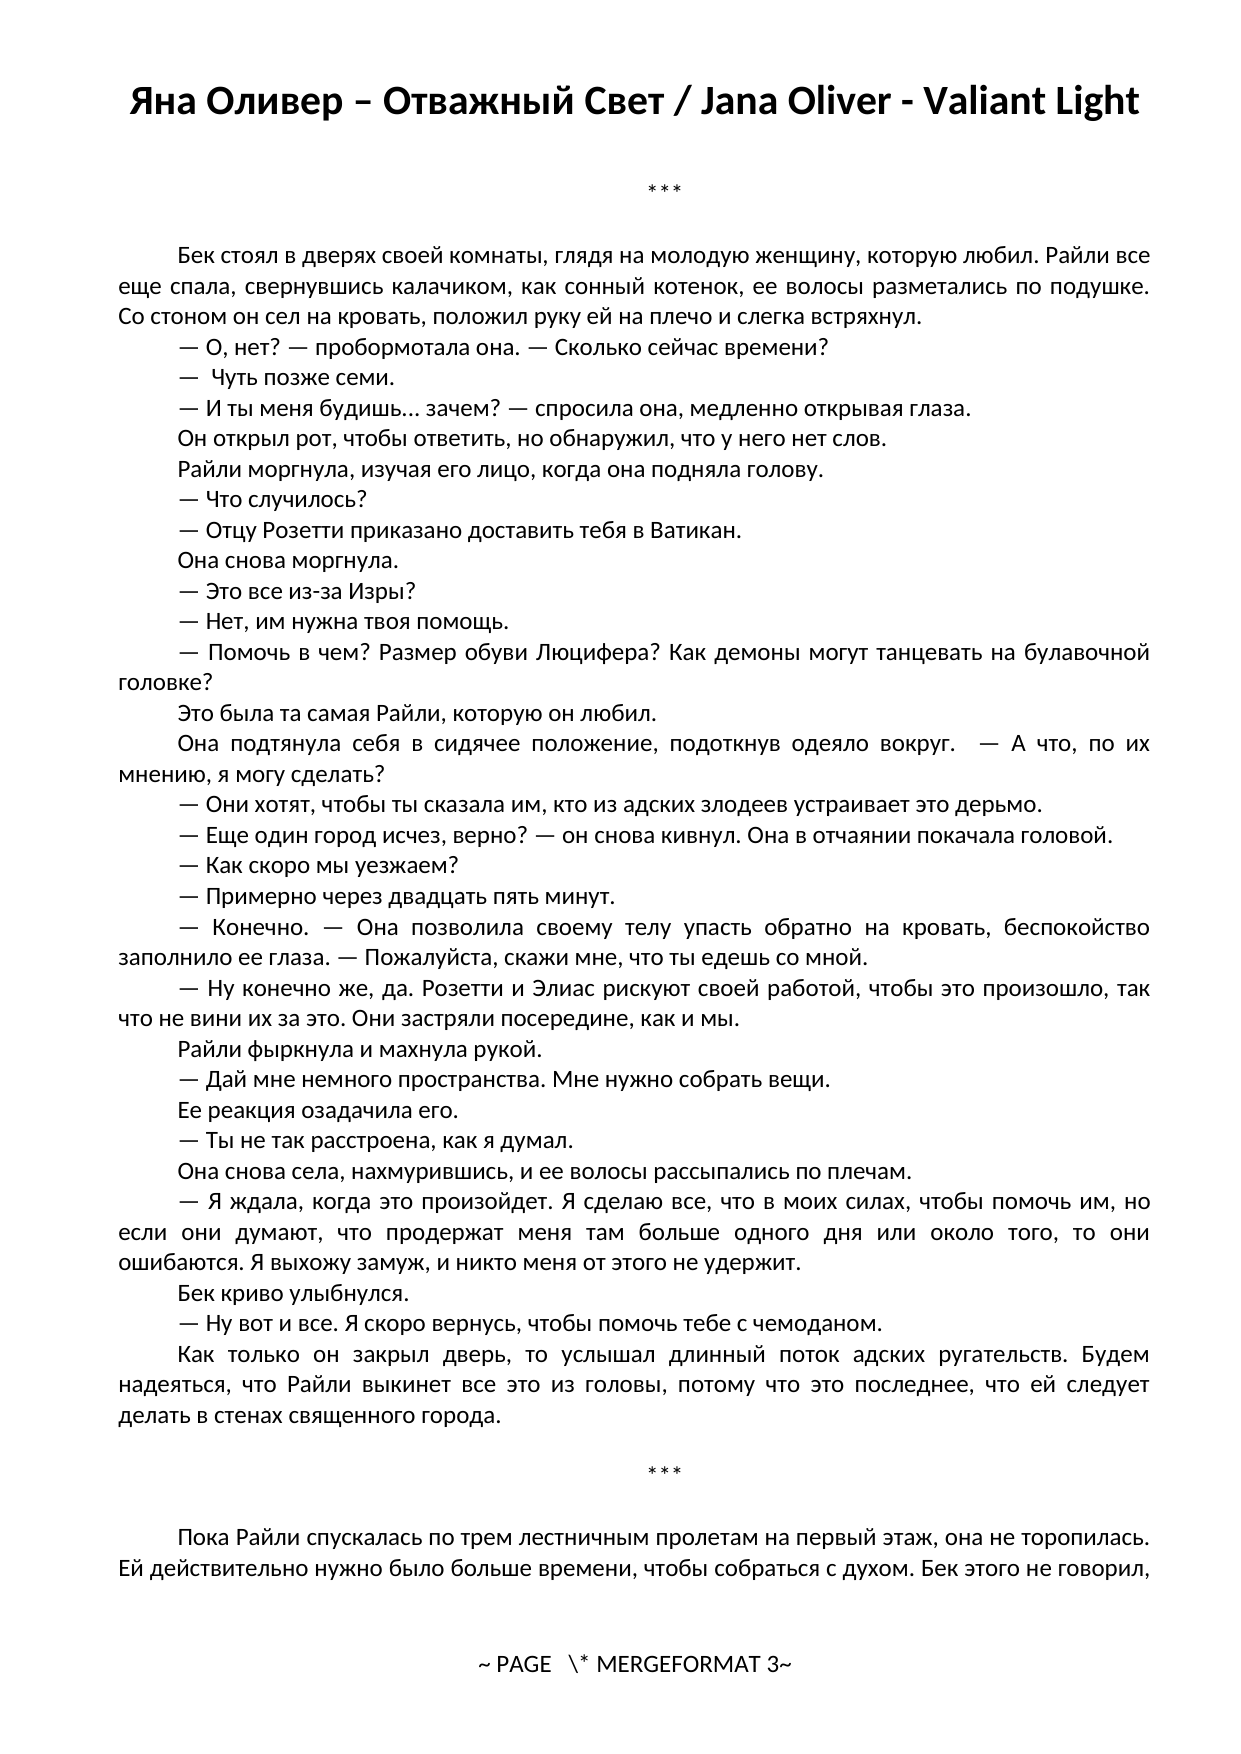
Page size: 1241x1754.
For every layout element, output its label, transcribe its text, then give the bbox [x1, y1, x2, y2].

text Как только он закрыл дверь, то услышал длинный поток адских ругательств. Будем надеяться, что Райли выкинет все это из головы, потому что это последнее, что ей следует делать в стенах священного города. [118, 1338, 1152, 1429]
text Она снова моргнула. [118, 544, 1152, 575]
text *** [118, 1460, 1152, 1491]
text — Что случилось? [118, 483, 1152, 514]
text Это была та самая Райли, которую он любил. [118, 697, 1152, 728]
text Он открыл рот, чтобы ответить, но обнаружил, что у него нет слов. [118, 422, 1152, 453]
text — О, нет? — пробормотала она. — Сколько сейчас времени? [118, 331, 1152, 361]
text — Это все из-за Изры? [118, 575, 1152, 606]
text Бек криво улыбнулся. [118, 1277, 1152, 1307]
text — Еще один город исчез, верно? — он снова кивнул. Она в отчаянии покачала головой. [118, 819, 1152, 850]
text Она подтянула себя в сидячее положение, подоткнув одеяло вокруг. — А что, по их мнению, я могу сделать? [118, 728, 1152, 789]
text — Ну вот и все. Я скоро вернусь, чтобы помочь тебе с чемоданом. [118, 1307, 1152, 1338]
text *** [118, 178, 1152, 209]
text Ее реакция озадачила его. [118, 1094, 1152, 1124]
text — Дай мне немного пространства. Мне нужно собрать вещи. [118, 1063, 1152, 1094]
text Она снова села, нахмурившись, и ее волосы рассыпались по плечам. [118, 1155, 1152, 1185]
text — Чуть позже семи. [118, 361, 1152, 392]
text — Примерно через двадцать пять минут. [118, 880, 1152, 911]
text Райли моргнула, изучая его лицо, когда она подняла голову. [118, 453, 1152, 483]
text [118, 1521, 1152, 1582]
text — Нет, им нужна твоя помощь. [118, 606, 1152, 636]
text — Конечно. — Она позволила своему телу упасть обратно на кровать, беспокойство заполнило ее глаза. — Пожалуйста, скажи мне, что ты едешь со мной. [118, 911, 1152, 972]
text — Я ждала, когда это произойдет. Я сделаю все, что в моих силах, чтобы помочь им, но если они думают, что продержат меня там больше одного дня или около того, то они ошибаются. Я выхожу замуж, и никто меня от этого не удержит. [118, 1185, 1152, 1277]
text — И ты меня будишь... зачем? — спросила она, медленно открывая глаза. [118, 392, 1152, 422]
text — Ну конечно же, да. Розетти и Элиас рискуют своей работой, чтобы это произошло, так что не вини их за это. Они застряли посередине, как и мы. [118, 972, 1152, 1033]
text — Как скоро мы уезжаем? [118, 850, 1152, 880]
text — Помочь в чем? Размер обуви Люцифера? Как демоны могут танцевать на булавочной головке? [118, 636, 1152, 697]
text Бек стоял в дверях своей комнаты, глядя на молодую женщину, которую любил. Райли все еще спала, свернувшись калачиком, как сонный котенок, ее волосы разметались по подушке. Со стоном он сел на кровать, положил руку ей на плечо и слегка встряхнул. [118, 239, 1152, 331]
text — Они хотят, чтобы ты сказала им, кто из адских злодеев устраивает это дерьмо. [118, 789, 1152, 819]
text — Отцу Розетти приказано доставить тебя в Ватикан. [118, 514, 1152, 544]
text Райли фыркнула и махнула рукой. [118, 1033, 1152, 1063]
text — Ты не так расстроена, как я думал. [118, 1124, 1152, 1155]
